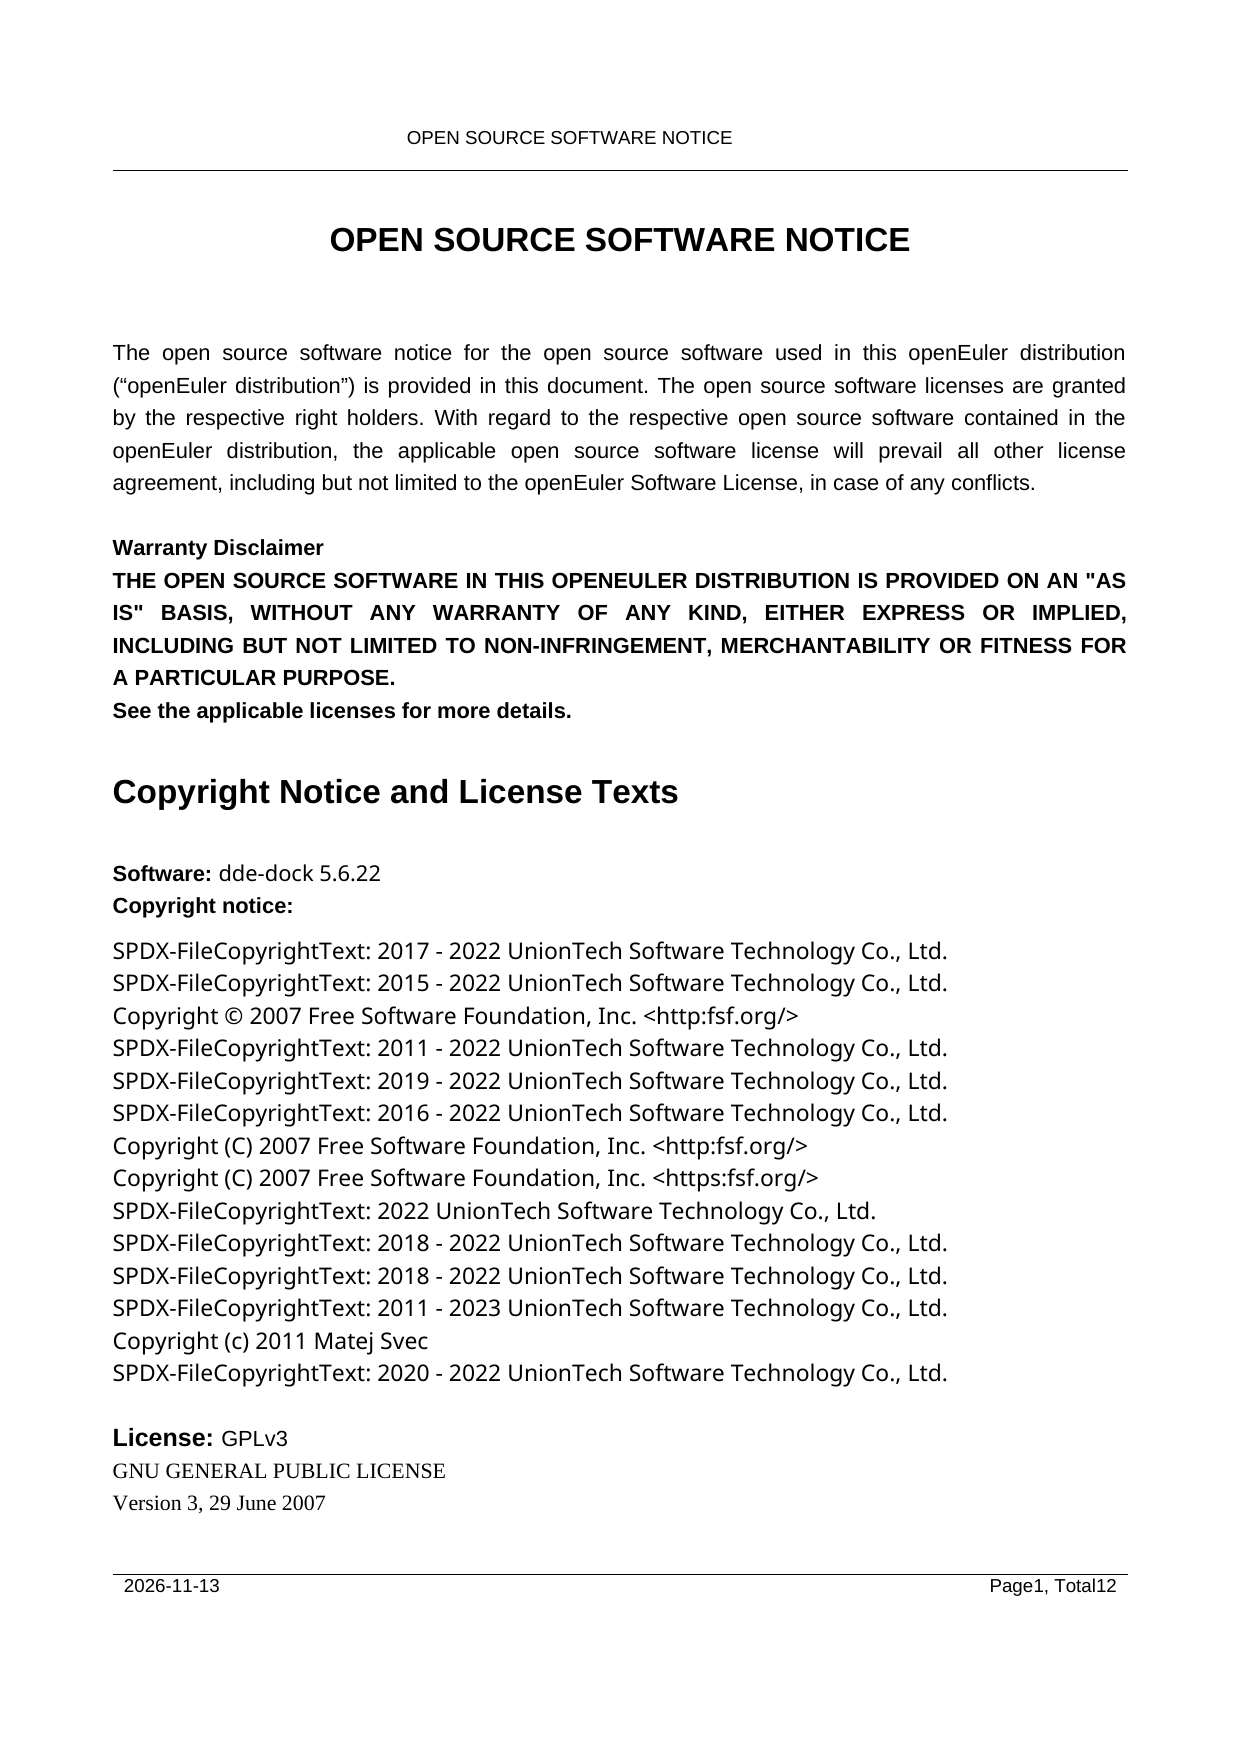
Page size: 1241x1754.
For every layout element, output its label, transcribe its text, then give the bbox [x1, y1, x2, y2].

text THE OPEN SOURCE SOFTWARE IN THIS OPENEULER DISTRIBUTION IS PROVIDED ON AN "AS IS" BASIS, WITHOUT ANY WARRANTY OF ANY KIND, EITHER EXPRESS OR IMPLIED, INCLUDING BUT NOT LIMITED TO NON-INFRINGEMENT, MERCHANTABILITY OR FITNESS FOR A PARTICULAR PURPOSE. See the applicable licenses for more details. [112, 564, 1128, 726]
text Copyright notice: [112, 889, 1128, 921]
text OPEN SOURCE SOFTWARE NOTICE [112, 206, 1128, 271]
title Software: dde-dock 5.6.22 [112, 856, 1128, 889]
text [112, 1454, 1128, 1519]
text Warranty Disclaimer [112, 531, 1128, 564]
text SPDX-FileCopyrightText: 2017 - 2022 UnionTech Software Technology Co., Ltd. SPDX-FileCopyrightText: 2015 - 2022 UnionTech Software Technology Co., Ltd. Copyright © 2007 Free Software Foundation, Inc. <http:fsf.org/> SPDX-FileCopyrightText: 2011 - 2022 UnionTech Software Technology Co., Ltd. SPDX-FileCopyrightText: 2019 - 2022 UnionTech Software Technology Co., Ltd. SPDX-FileCopyrightText: 2016 - 2022 UnionTech Software Technology Co., Ltd. Copyright (C) 2007 Free Software Foundation, Inc. <http:fsf.org/> Copyright (C) 2007 Free Software Foundation, Inc. <https:fsf.org/> SPDX-FileCopyrightText: 2022 UnionTech Software Technology Co., Ltd. ﻿SPDX-FileCopyrightText: 2018 - 2022 UnionTech Software Technology Co., Ltd. SPDX-FileCopyrightText: 2018 - 2022 UnionTech Software Technology Co., Ltd. SPDX-FileCopyrightText: 2011 - 2023 UnionTech Software Technology Co., Ltd. Copyright (c) 2011 Matej Svec SPDX-FileCopyrightText: 2020 - 2022 UnionTech Software Technology Co., Ltd. [112, 934, 1128, 1421]
text The open source software notice for the open source software used in this openEuler distribution (“openEuler distribution”) is provided in this document. The open source software licenses are granted by the respective right holders. With regard to the respective open source software contained in the openEuler distribution, the applicable open source software license will prevail all other license agreement, including but not limited to the openEuler Software License, in case of any conflicts. [112, 336, 1128, 499]
text License: GPLv3 [112, 1421, 1128, 1454]
text Copyright Notice and License Texts [112, 759, 1128, 824]
